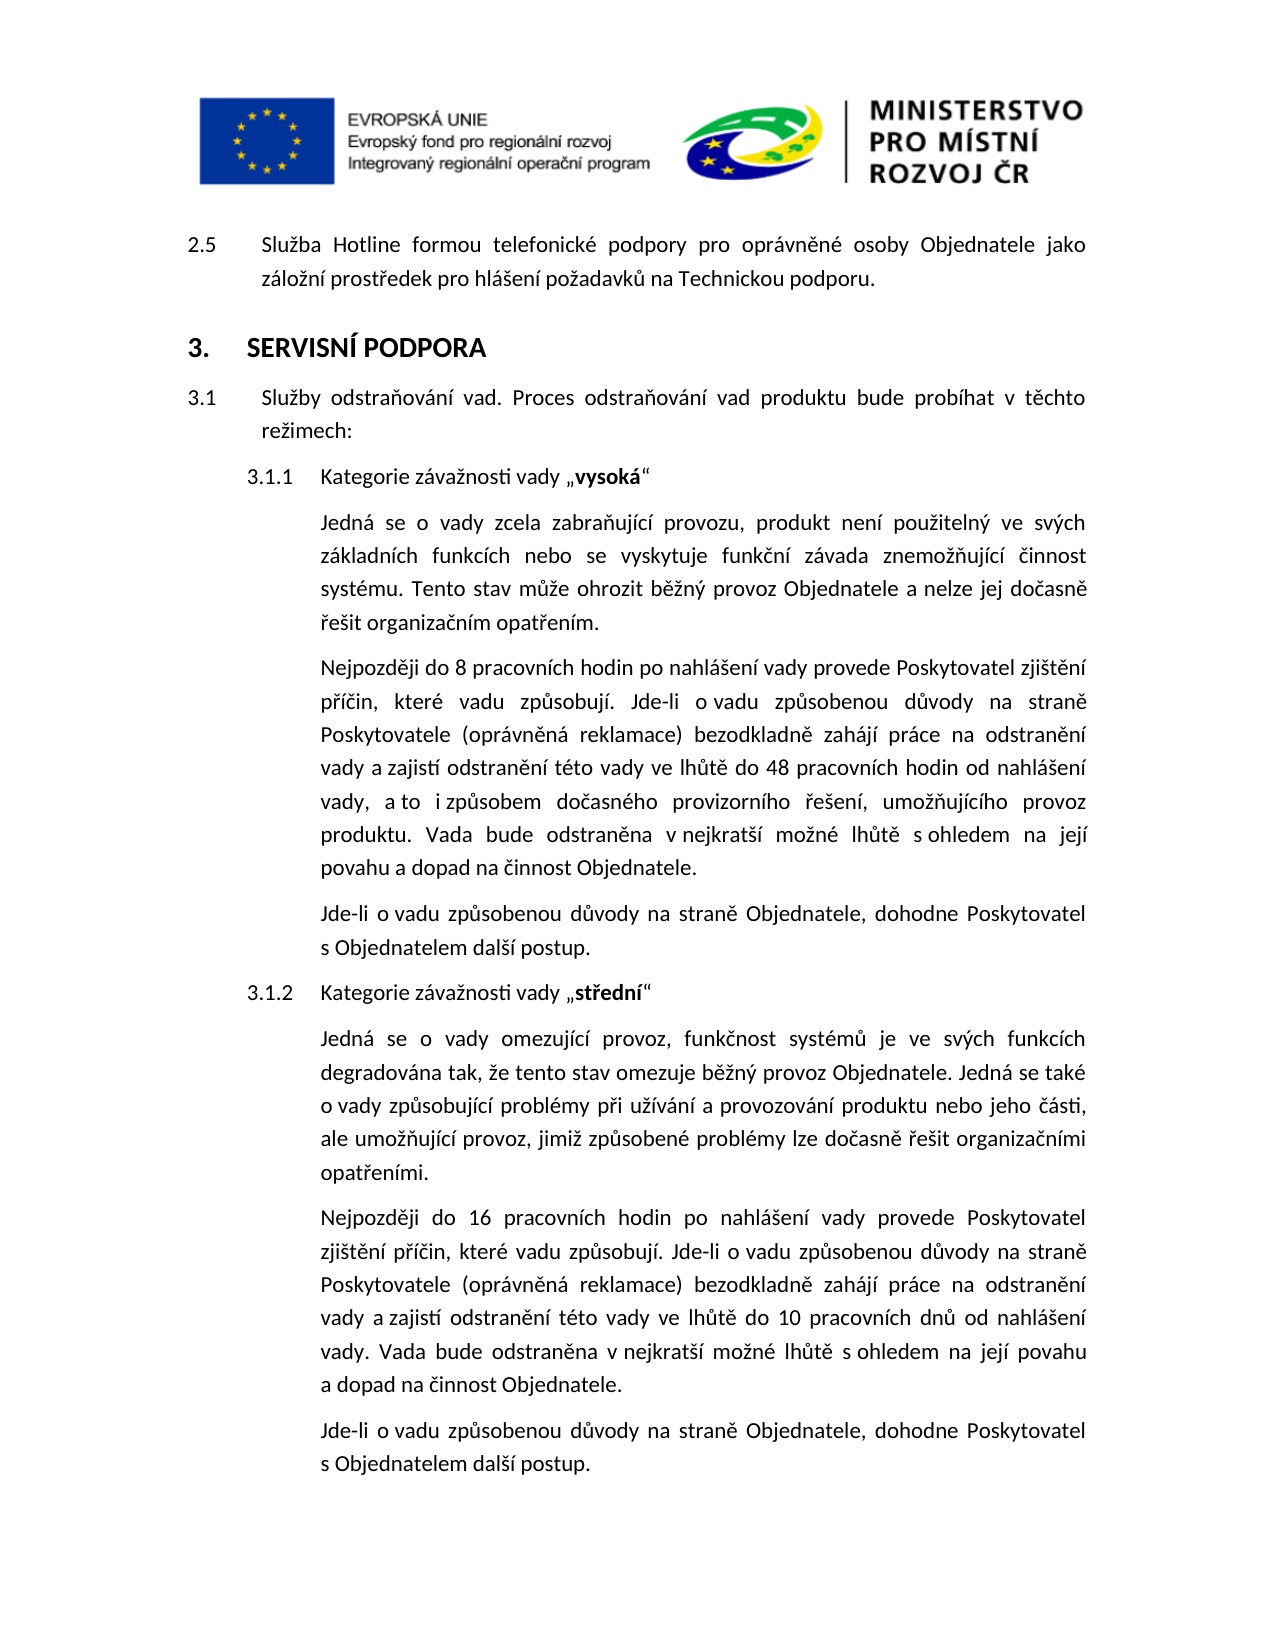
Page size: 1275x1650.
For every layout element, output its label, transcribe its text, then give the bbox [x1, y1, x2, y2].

list Jde-li o vadu způsobenou důvody na straně Objednatele, dohodne Poskytovatel s Objednatelem další postup. [320, 894, 1087, 961]
text Kategorie závažnosti vady „vysoká“ [247, 457, 1087, 490]
text Služba Hotline formou telefonické podpory pro oprávněné osoby Objednatele jako záložní prostředek pro hlášení požadavků na Technickou podporu. [187, 225, 1087, 292]
list Jedná se o vady omezující provoz, funkčnost systémů je ve svých funkcích degradována tak, že tento stav omezuje běžný provoz Objednatele. Jedná se také o vady způsobující problémy při užívání a provozování produktu nebo jeho části, ale umožňující provoz, jimiž způsobené problémy lze dočasně řešit organizačními opatřeními. [320, 1019, 1087, 1186]
text Služby odstraňování vad. Proces odstraňování vad produktu bude probíhat v těchto režimech: [187, 377, 1087, 444]
picture [187, 75, 1097, 200]
list Jde-li o vadu způsobenou důvody na straně Objednatele, dohodne Poskytovatel s Objednatelem další postup. [320, 1411, 1087, 1477]
text Kategorie závažnosti vady „střední“ [247, 973, 1087, 1007]
text SERVISNÍ PODPORA [187, 329, 1087, 365]
list Nejpozději do 16 pracovních hodin po nahlášení vady provede Poskytovatel zjištění příčin, které vadu způsobují. Jde-li o vadu způsobenou důvody na straně Poskytovatele (oprávněná reklamace) bezodkladně zahájí práce na odstranění vady a zajistí odstranění této vady ve lhůtě do 10 pracovních dnů od nahlášení vady. Vada bude odstraněna v nejkratší možné lhůtě s ohledem na její povahu a dopad na činnost Objednatele. [320, 1198, 1087, 1398]
list Nejpozději do 8 pracovních hodin po nahlášení vady provede Poskytovatel zjištění příčin, které vadu způsobují. Jde-li o vadu způsobenou důvody na straně Poskytovatele (oprávněná reklamace) bezodkladně zahájí práce na odstranění vady a zajistí odstranění této vady ve lhůtě do 48 pracovních hodin od nahlášení vady, a to i způsobem dočasného provizorního řešení, umožňujícího provoz produktu. Vada bude odstraněna v nejkratší možné lhůtě s ohledem na její povahu a dopad na činnost Objednatele. [320, 648, 1087, 882]
list Jedná se o vady zcela zabraňující provozu, produkt není použitelný ve svých základních funkcích nebo se vyskytuje funkční závada znemožňující činnost systému. Tento stav může ohrozit běžný provoz Objednatele a nelze jej dočasně řešit organizačním opatřením. [320, 502, 1087, 636]
